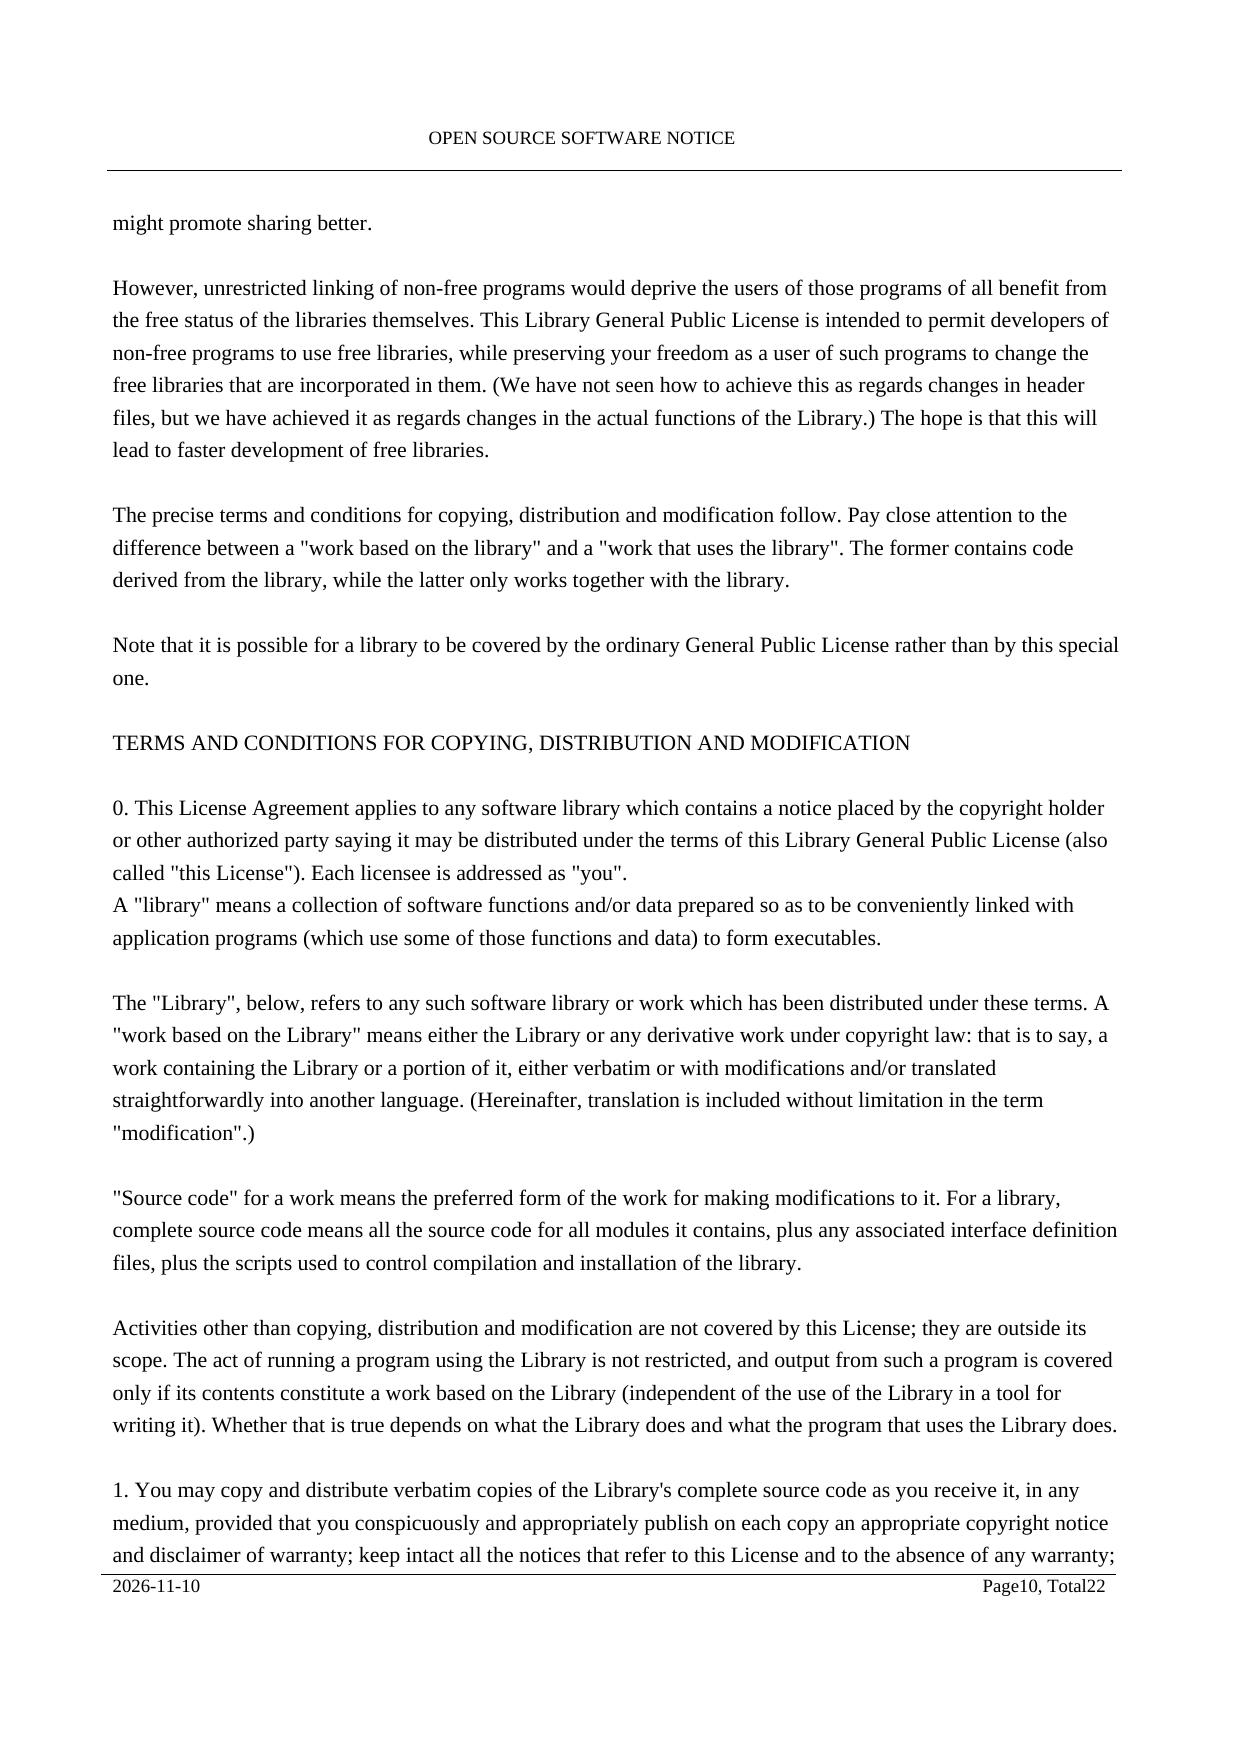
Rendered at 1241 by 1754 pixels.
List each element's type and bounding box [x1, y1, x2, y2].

text [112, 206, 1128, 1571]
